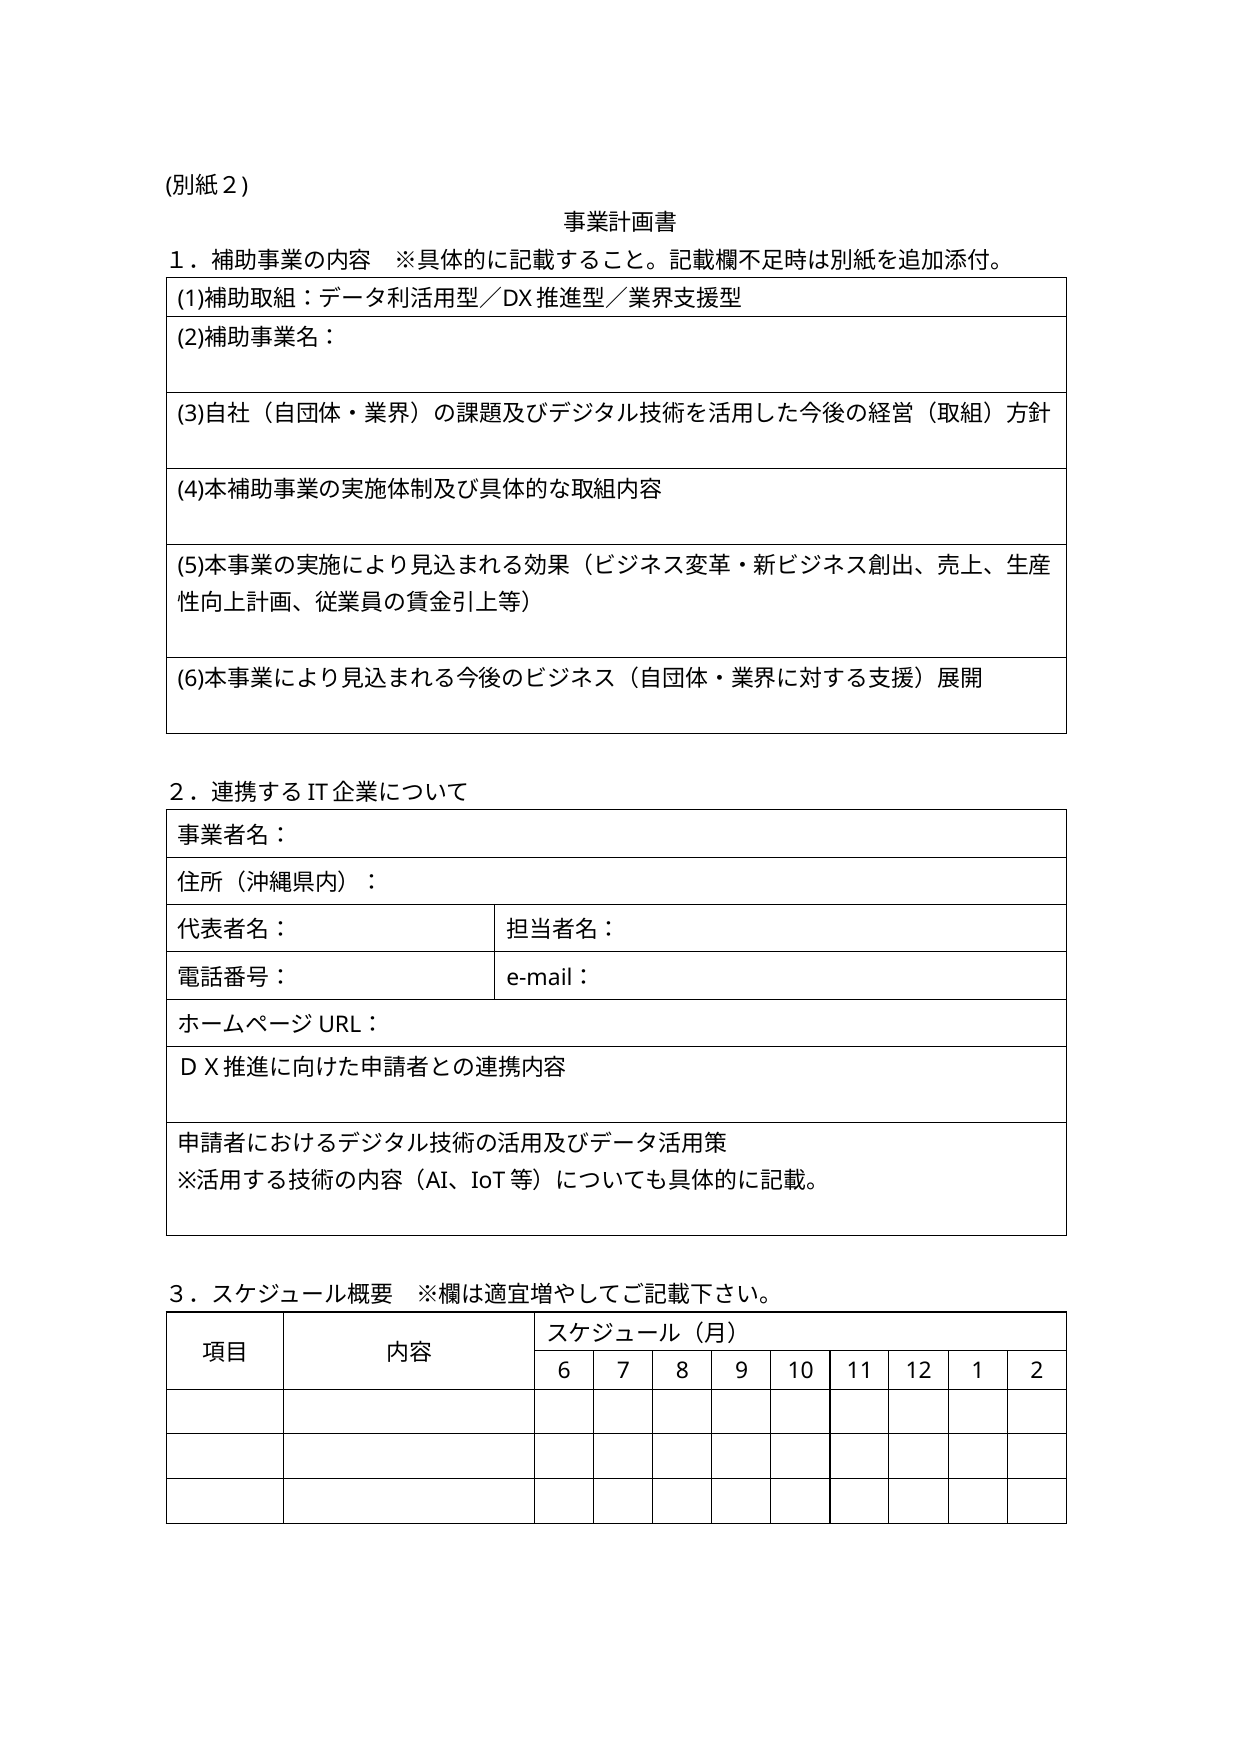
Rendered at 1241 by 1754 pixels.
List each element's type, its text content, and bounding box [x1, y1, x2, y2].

table_cell 住所（沖縄県内）： [167, 858, 1066, 904]
table_cell [1008, 1390, 1066, 1433]
table_header 項目 [167, 1313, 283, 1388]
table_cell [949, 1479, 1007, 1523]
table_cell [653, 1479, 711, 1523]
table_cell [831, 1390, 888, 1433]
table_cell (2)補助事業名： [167, 317, 1066, 392]
table_cell [284, 1479, 534, 1523]
table_cell [771, 1434, 829, 1478]
table_cell ホームページURL： [167, 1000, 1066, 1046]
text ３．スケジュール概要 ※欄は適宜増やしてご記載下さい。 [165, 1274, 1075, 1311]
table_cell [1008, 1479, 1066, 1523]
table_cell 2 [1008, 1351, 1066, 1388]
table_cell (5)本事業の実施により見込まれる効果（ビジネス変革・新ビジネス創出、売上、生産性向上計画、従業員の賃金引上等） [167, 545, 1066, 657]
table_cell [653, 1390, 711, 1433]
table_cell 担当者名： [495, 905, 1066, 951]
table_cell [712, 1479, 770, 1523]
table_cell 申請者におけるデジタル技術の活用及びデータ活用策 ※活用する技術の内容（AI、IoT等）についても具体的に記載。 [167, 1123, 1066, 1235]
table_cell [535, 1479, 593, 1523]
table_cell 10 [771, 1351, 829, 1388]
text 事業計画書 [165, 202, 1075, 239]
table_cell [889, 1479, 948, 1523]
text ２．連携するIT企業について [165, 772, 1075, 809]
table_cell [712, 1434, 770, 1478]
table_cell [831, 1479, 888, 1523]
table_header 内容 [284, 1313, 534, 1388]
table_header 事業者名： [167, 810, 1066, 857]
table_cell 代表者名： [167, 905, 494, 951]
table_cell 7 [594, 1351, 652, 1388]
table_cell [949, 1390, 1007, 1433]
table_cell [889, 1434, 948, 1478]
table_header (1)補助取組：データ利活用型／DX推進型／業界支援型 [167, 278, 1066, 316]
table_cell (4)本補助事業の実施体制及び具体的な取組内容 [167, 469, 1066, 544]
table_cell 電話番号： [167, 952, 494, 998]
table_cell ＤＸ推進に向けた申請者との連携内容 [167, 1047, 1066, 1122]
table_cell [889, 1390, 948, 1433]
table_cell [535, 1434, 593, 1478]
table_cell (3)自社（自団体・業界）の課題及びデジタル技術を活用した今後の経営（取組）方針 [167, 393, 1066, 468]
table_cell [712, 1390, 770, 1433]
text １．補助事業の内容 ※具体的に記載すること。記載欄不足時は別紙を追加添付。 [165, 239, 1075, 277]
table_cell [284, 1434, 534, 1478]
table_cell 9 [712, 1351, 770, 1388]
table_cell [771, 1390, 829, 1433]
table_cell [949, 1434, 1007, 1478]
table_cell e-mail： [495, 952, 1066, 998]
table_cell [831, 1434, 888, 1478]
table_header スケジュール（月） [535, 1313, 1066, 1350]
table_cell [167, 1434, 283, 1478]
table_cell 11 [831, 1351, 888, 1388]
table_cell [594, 1390, 652, 1433]
table_cell 1 [949, 1351, 1007, 1388]
table_cell [771, 1479, 829, 1523]
table_cell [535, 1390, 593, 1433]
table_cell 12 [889, 1351, 948, 1388]
table_cell 6 [535, 1351, 593, 1388]
table_cell 8 [653, 1351, 711, 1388]
table_cell (6)本事業により見込まれる今後のビジネス（自団体・業界に対する支援）展開 [167, 658, 1066, 733]
table_cell [594, 1434, 652, 1478]
table_cell [167, 1479, 283, 1523]
table_cell [594, 1479, 652, 1523]
text (別紙２) [165, 164, 1075, 202]
table_cell [284, 1390, 534, 1433]
table_cell [1008, 1434, 1066, 1478]
table_cell [653, 1434, 711, 1478]
table_cell [167, 1390, 283, 1433]
